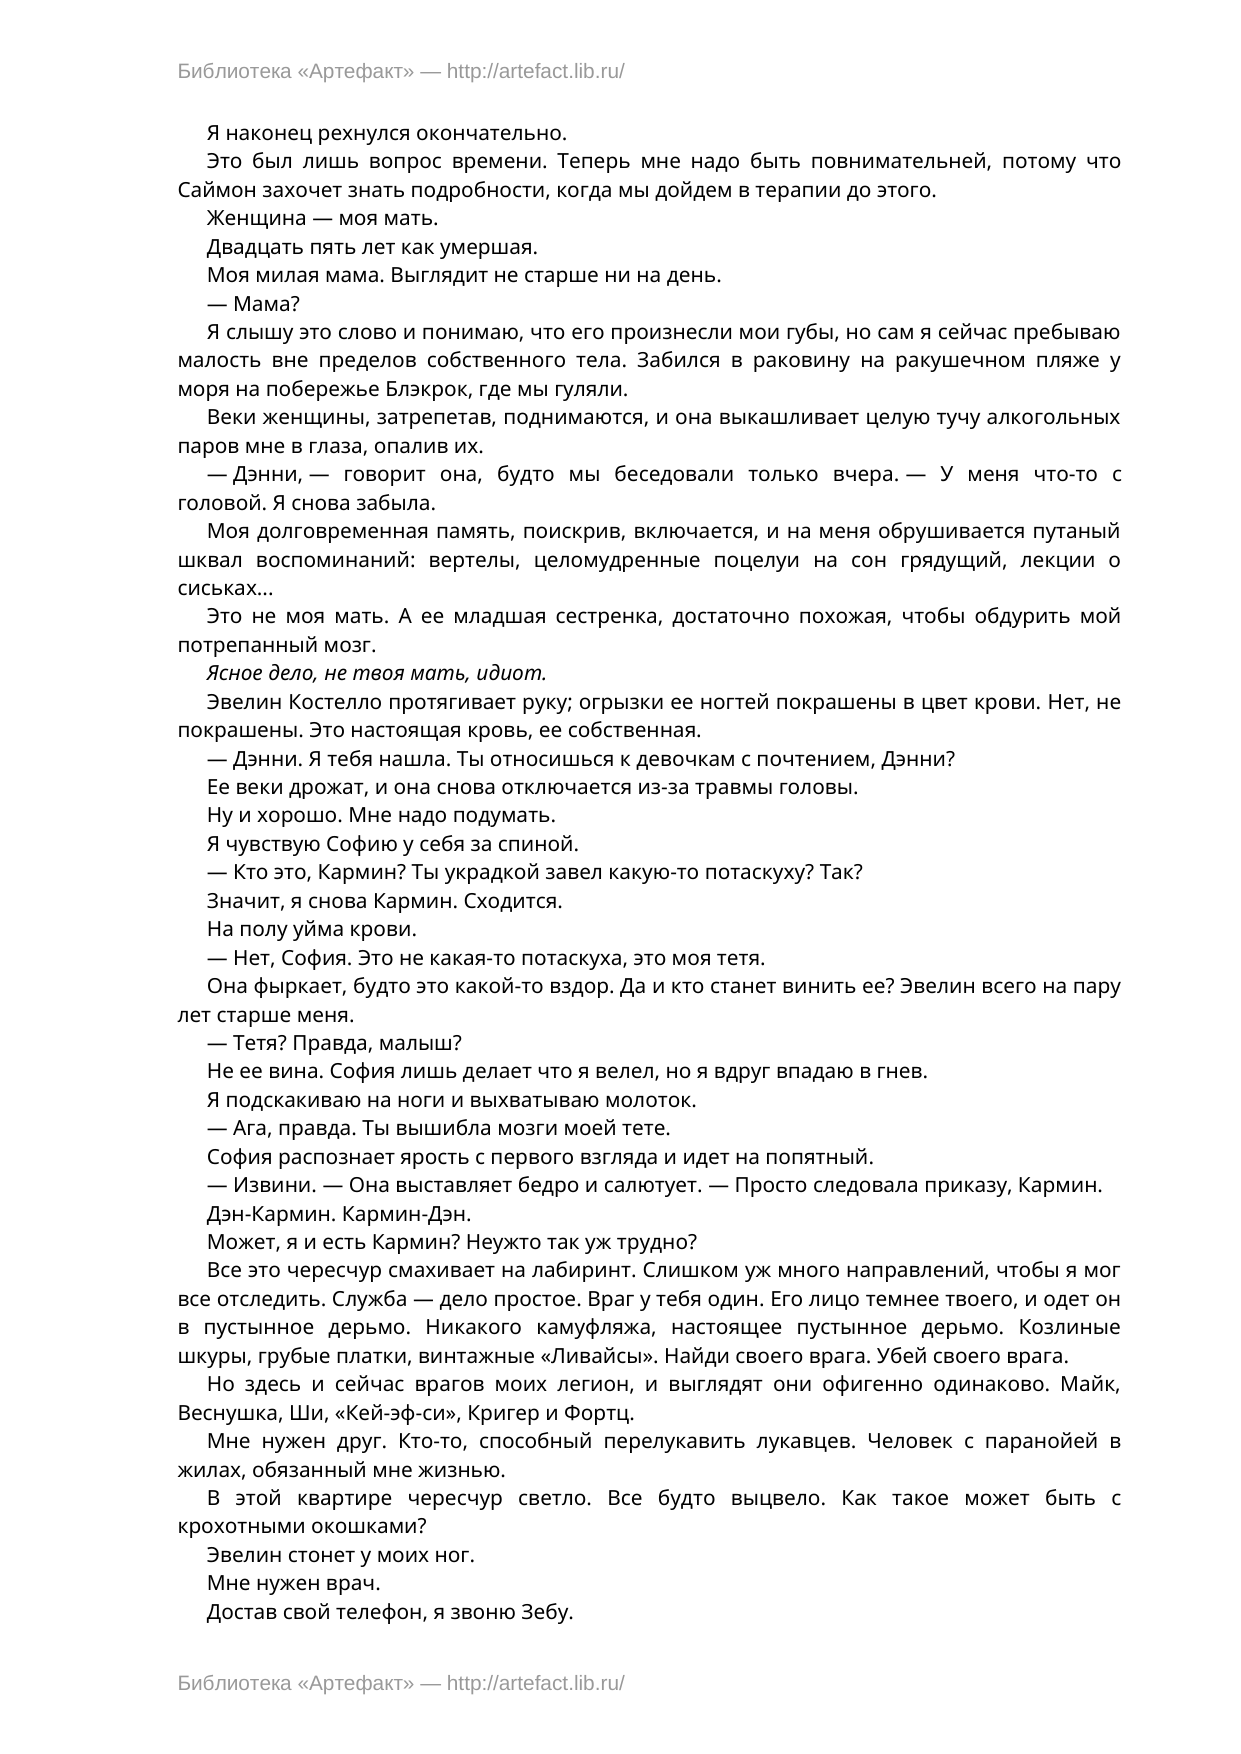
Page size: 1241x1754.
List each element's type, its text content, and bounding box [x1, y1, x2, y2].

text Я подскакиваю на ноги и выхватываю молоток. [177, 1085, 1122, 1113]
text — Кто это, Кармин? Ты украдкой завел какую-то потаскуху? Так? [177, 857, 1122, 886]
text Она фыркает, будто это какой-то вздор. Да и кто станет винить ее? Эвелин всего на пару лет старше меня. [177, 971, 1122, 1028]
text Может, я и есть Кармин? Неужто так уж трудно? [177, 1227, 1122, 1256]
text Женщина — моя мать. [177, 203, 1122, 232]
text Веки женщины, затрепетав, поднимаются, и она выкашливает целую тучу алкогольных паров мне в глаза, опалив их. [177, 402, 1122, 459]
text Достав свой телефон, я звоню Зебу. [177, 1597, 1122, 1625]
text Ее веки дрожат, и она снова отключается из-за травмы головы. [177, 772, 1122, 801]
text В этой квартире чересчур светло. Все будто выцвело. Как такое может быть с крохотными окошками? [177, 1483, 1122, 1540]
text София распознает ярость с первого взгляда и идет на попятный. [177, 1142, 1122, 1170]
text Я слышу это слово и понимаю, что его произнесли мои губы, но сам я сейчас пребываю малость вне пределов собственного тела. Забился в раковину на ракушечном пляже у моря на побережье Блэкрок, где мы гуляли. [177, 317, 1122, 402]
text Я наконец рехнулся окончательно. [177, 118, 1122, 147]
text Не ее вина. София лишь делает что я велел, но я вдруг впадаю в гнев. [177, 1057, 1122, 1085]
text — Нет, София. Это не какая-то потаскуха, это моя тетя. [177, 943, 1122, 971]
text Но здесь и сейчас врагов моих легион, и выглядят они офигенно одинаково. Майк, Веснушка, Ши, «Кей-эф-си», Кригер и Фортц. [177, 1369, 1122, 1426]
text Эвелин Костелло протягивает руку; огрызки ее ногтей покрашены в цвет крови. Нет, не покрашены. Это настоящая кровь, ее собственная. [177, 687, 1122, 744]
text Это не моя мать. А ее младшая сестренка, достаточно похожая, чтобы обдурить мой потрепанный мозг. [177, 602, 1122, 658]
text Это был лишь вопрос времени. Теперь мне надо быть повнимательней, потому что Саймон захочет знать подробности, когда мы дойдем в терапии до этого. [177, 147, 1122, 203]
text Мне нужен друг. Кто-то, способный перелукавить лукавцев. Человек с паранойей в жилах, обязанный мне жизнью. [177, 1426, 1122, 1483]
text — Дэнни. Я тебя нашла. Ты относишься к девочкам с почтением, Дэнни? [177, 744, 1122, 772]
text Дэн-Кармин. Кармин-Дэн. [177, 1199, 1122, 1227]
text Эвелин стонет у моих ног. [177, 1540, 1122, 1568]
text — Извини. — Она выставляет бедро и салютует. — Просто следовала приказу, Кармин. [177, 1170, 1122, 1199]
text — Дэнни, — говорит она, будто мы беседовали только вчера. — У меня что-то с головой. Я снова забыла. [177, 459, 1122, 516]
text Ну и хорошо. Мне надо подумать. [177, 801, 1122, 829]
text Моя милая мама. Выглядит не старше ни на день. [177, 260, 1122, 289]
text Двадцать пять лет как умершая. [177, 232, 1122, 260]
text Значит, я снова Кармин. Сходится. [177, 886, 1122, 914]
text Мне нужен врач. [177, 1568, 1122, 1597]
text — Тетя? Правда, малыш? [177, 1028, 1122, 1057]
text Моя долговременная память, поискрив, включается, и на меня обрушивается путаный шквал воспоминаний: вертелы, целомудренные поцелуи на сон грядущий, лекции о сиськах... [177, 516, 1122, 602]
text — Мама? [177, 289, 1122, 317]
text Все это чересчур смахивает на лабиринт. Слишком уж много направлений, чтобы я мог все отследить. Служба — дело простое. Враг у тебя один. Его лицо темнее твоего, и одет он в пустынное дерьмо. Никакого камуфляжа, настоящее пустынное дерьмо. Козлиные шкуры, грубые платки, винтажные «Ливайсы». Найди своего врага. Убей своего врага. [177, 1256, 1122, 1369]
text — Ага, правда. Ты вышибла мозги моей тете. [177, 1113, 1122, 1142]
text Я чувствую Софию у себя за спиной. [177, 829, 1122, 857]
text Ясное дело, не твоя мать, идиот. [177, 658, 1122, 687]
text На полу уйма крови. [177, 914, 1122, 943]
